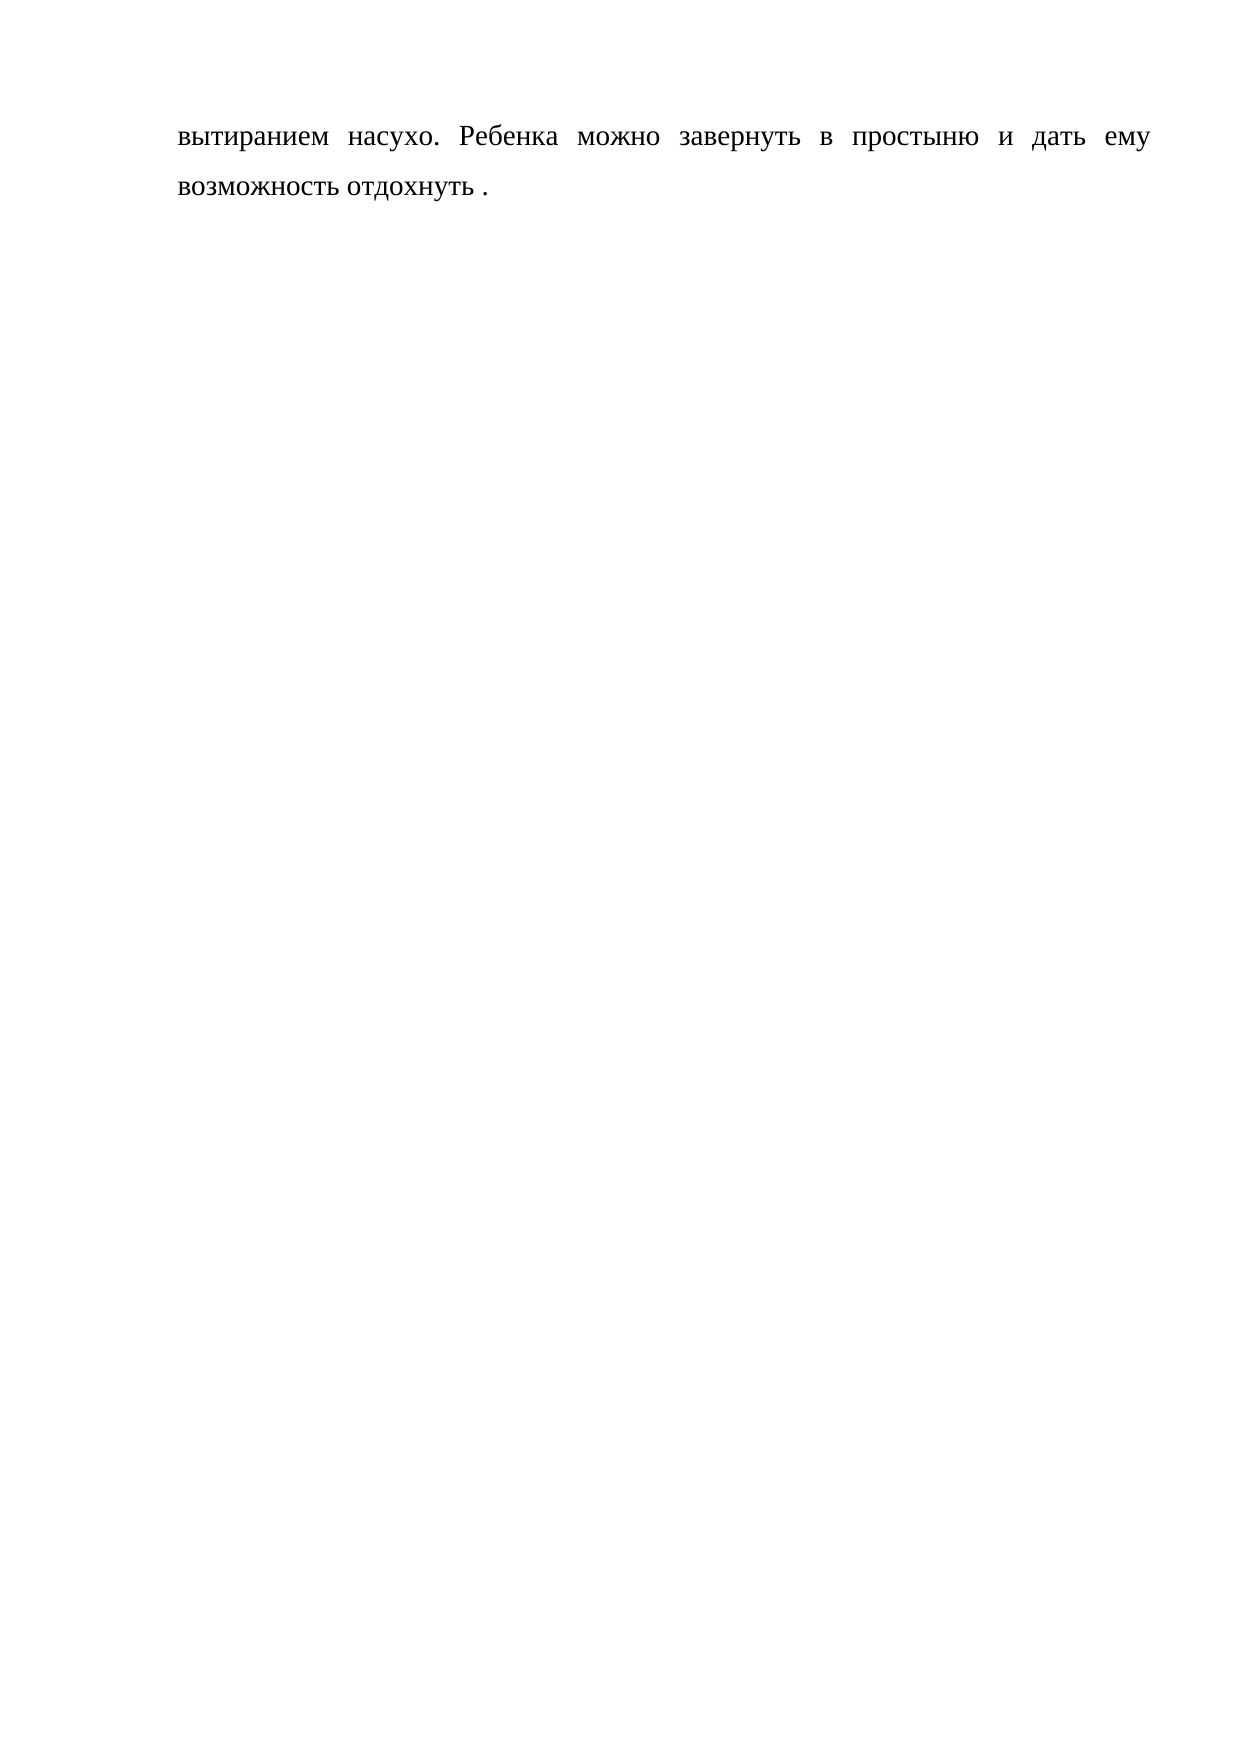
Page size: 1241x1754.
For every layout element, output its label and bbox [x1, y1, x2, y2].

text [177, 118, 1152, 202]
